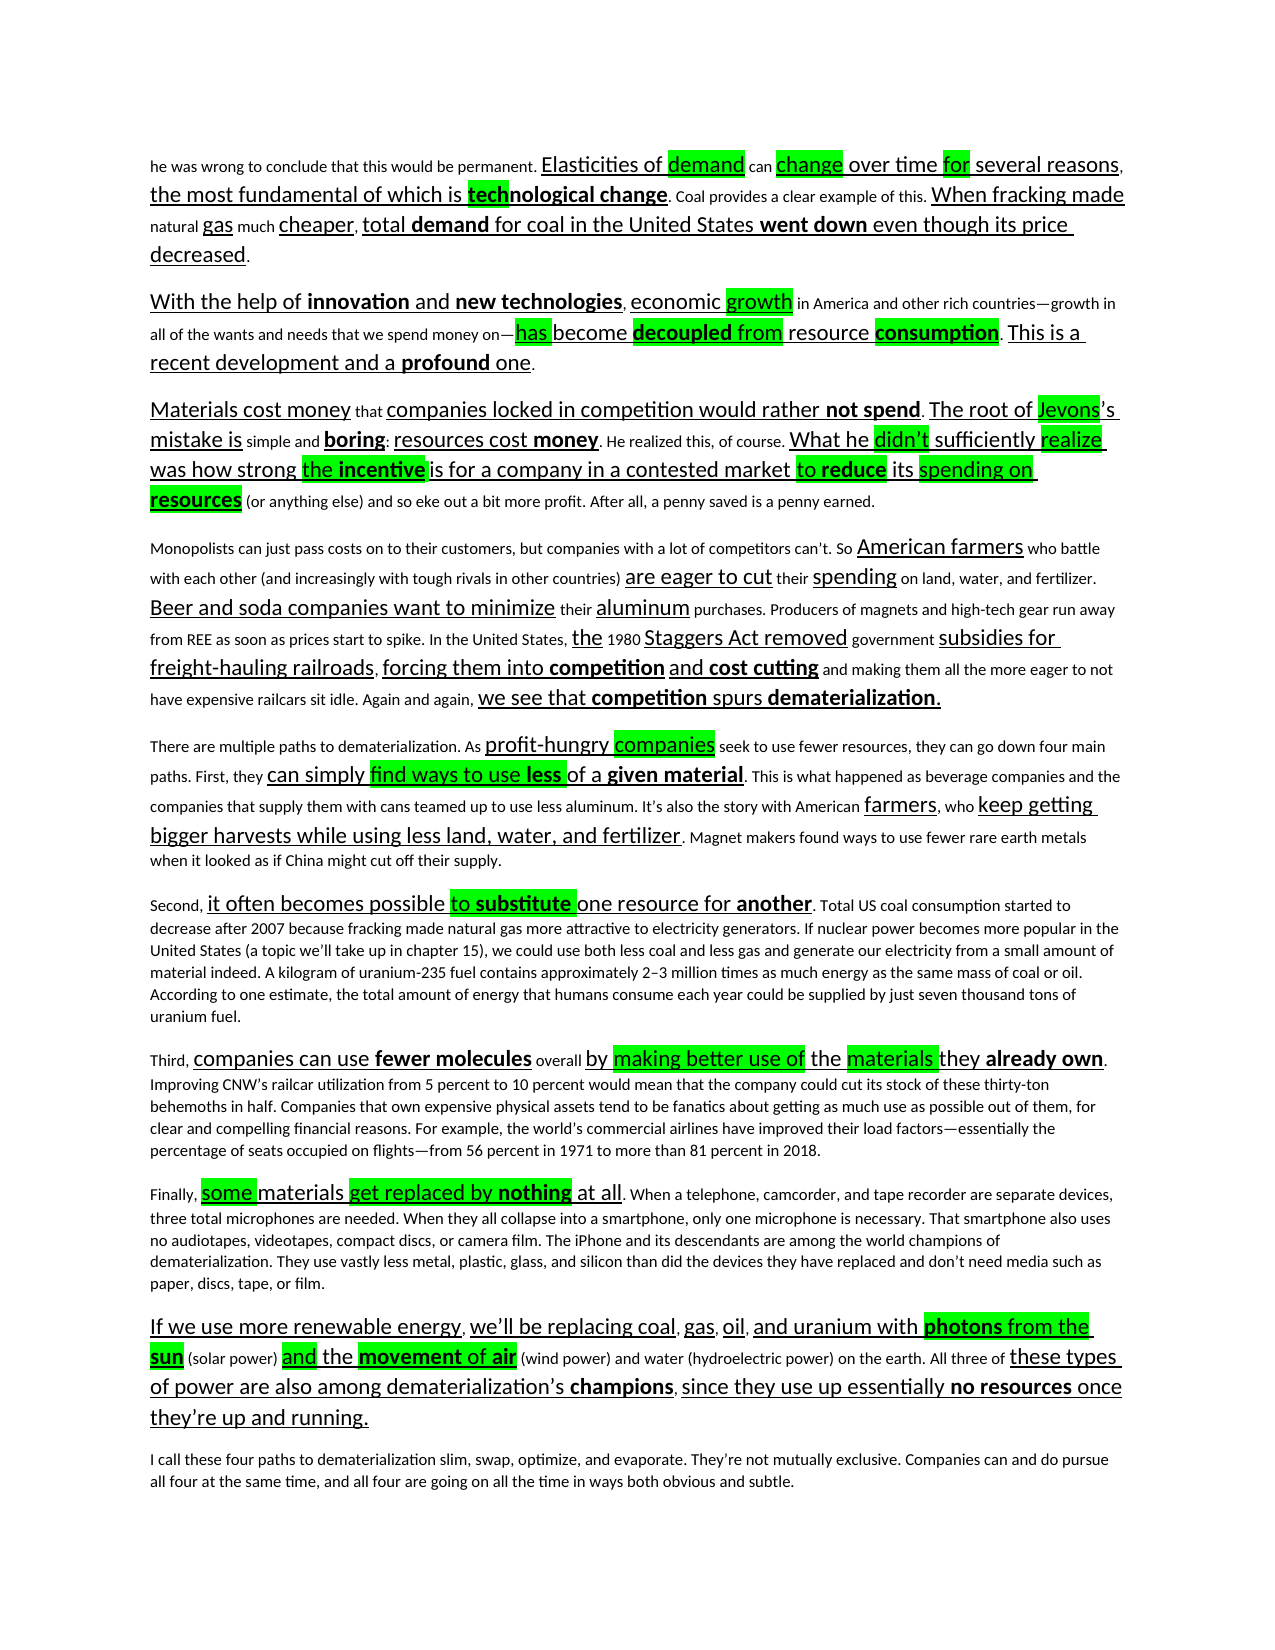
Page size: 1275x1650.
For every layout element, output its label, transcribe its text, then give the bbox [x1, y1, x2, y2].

text I call these four paths to dematerialization slim, swap, optimize, and evaporate. They’re not mutually exclusive. Companies can and do pursue all four at the same time, and all four are going on all the time in ways both obvious and subtle. [150, 1449, 1125, 1492]
text Second, it often becomes possible to substitute one resource for another. Total US coal consumption started to decrease after 2007 because fracking made natural gas more attractive to electricity generators. If nuclear power becomes more popular in the United States (a topic we’ll take up in chapter 15), we could use both less coal and less gas and generate our electricity from a small amount of material indeed. A kilogram of uranium-235 fuel contains approximately 2–3 million times as much energy as the same mass of coal or oil. According to one estimate, the total amount of energy that humans consume each year could be supplied by just seven thousand tons of uranium fuel. [150, 889, 1125, 1026]
text Third, companies can use fewer molecules overall by making better use of the materials they already own. Improving CNW’s railcar utilization from 5 percent to 10 percent would mean that the company could cut its stock of these thirty-ton behemoths in half. Companies that own expensive physical assets tend to be fanatics about getting as much use as possible out of them, for clear and compelling financial reasons. For example, the world’s commercial airlines have improved their load factors—essentially the percentage of seats occupied on flights—from 56 percent in 1971 to more than 81 percent in 2018. [150, 1044, 1125, 1160]
text Monopolists can just pass costs on to their customers, but companies with a lot of competitors can’t. So American farmers who battle with each other (and increasingly with tough rivals in other countries) are eager to cut their spending on land, water, and fertilizer. Beer and soda companies want to minimize their aluminum purchases. Producers of magnets and high-tech gear run away from REE as soon as prices start to spike. In the United States, the 1980 Staggers Act removed government subsidies for freight-hauling railroads, forcing them into competition and cost cutting and making them all the more eager to not have expensive railcars sit idle. Again and again, we see that competition spurs dematerialization. [150, 532, 1125, 711]
text If we use more renewable energy, we’ll be replacing coal, gas, oil, and uranium with photons from the sun (solar power) and the movement of air (wind power) and water (hydroelectric power) on the earth. All three of these types of power are also among dematerialization’s champions, since they use up essentially no resources once they’re up and running. [150, 1312, 1125, 1431]
text Finally, some materials get replaced by nothing at all. When a telephone, camcorder, and tape recorder are separate devices, three total microphones are needed. When they all collapse into a smartphone, only one microphone is necessary. That smartphone also uses no audiotapes, videotapes, compact discs, or camera film. The iPhone and its descendants are among the world champions of dematerialization. They use vastly less metal, plastic, glass, and silicon than did the devices they have replaced and don’t need media such as paper, discs, tape, or film. [150, 1178, 1125, 1294]
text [150, 150, 1125, 269]
text With the help of innovation and new technologies, economic growth in America and other rich countries—growth in all of the wants and needs that we spend money on—has become decoupled from resource consumption. This is a recent development and a profound one. [150, 287, 1125, 376]
text There are multiple paths to dematerialization. As profit-hungry companies seek to use fewer resources, they can go down four main paths. First, they can simply find ways to use less of a given material. This is what happened as beverage companies and the companies that supply them with cans teamed up to use less aluminum. It’s also the story with American farmers, who keep getting bigger harvests while using less land, water, and fertilizer. Magnet makers found ways to use fewer rare earth metals when it looked as if China might cut off their supply. [150, 730, 1125, 871]
text Materials cost money that companies locked in competition would rather not spend. The root of Jevons’s mistake is simple and boring: resources cost money. He realized this, of course. What he didn’t sufficiently realize was how strong the incentive is for a company in a contested market to reduce its spending on resources (or anything else) and so eke out a bit more profit. After all, a penny saved is a penny earned. [150, 395, 1125, 513]
